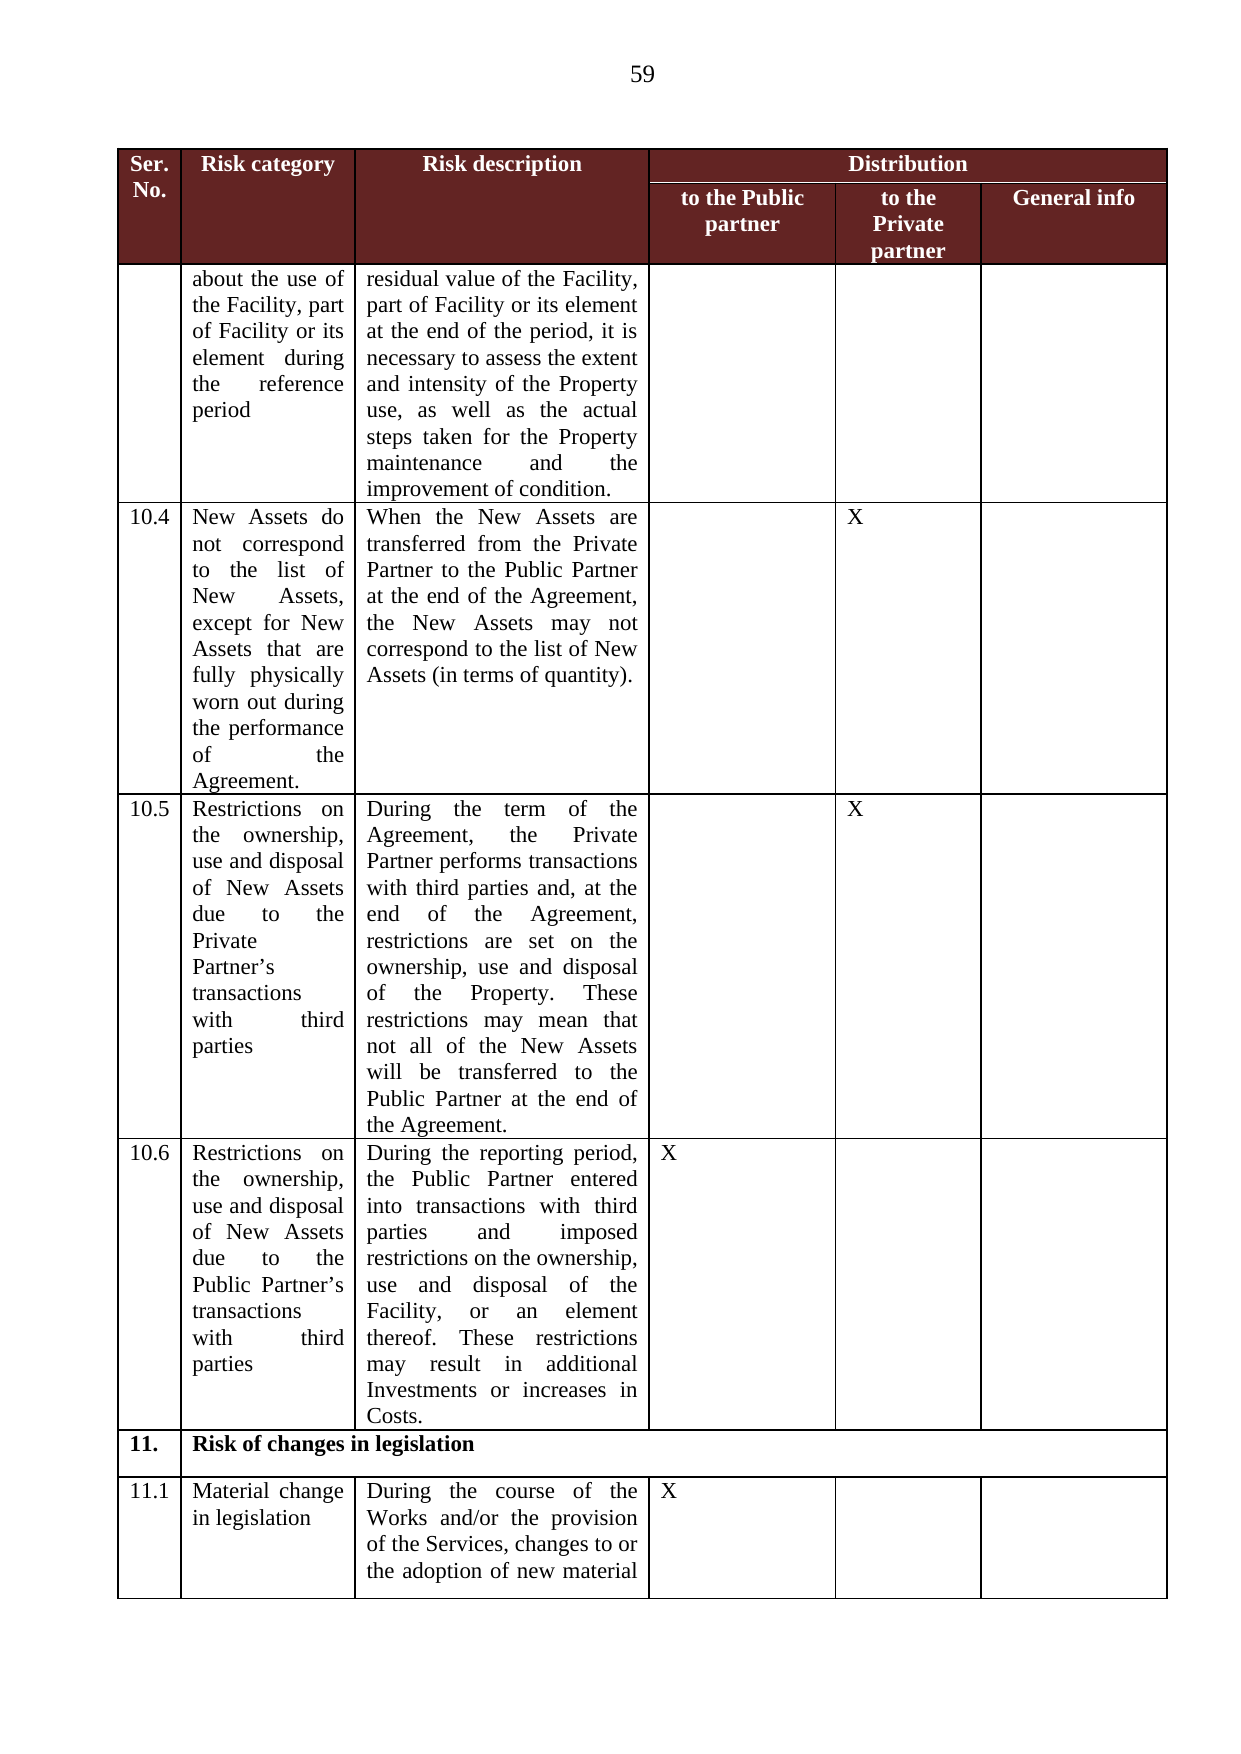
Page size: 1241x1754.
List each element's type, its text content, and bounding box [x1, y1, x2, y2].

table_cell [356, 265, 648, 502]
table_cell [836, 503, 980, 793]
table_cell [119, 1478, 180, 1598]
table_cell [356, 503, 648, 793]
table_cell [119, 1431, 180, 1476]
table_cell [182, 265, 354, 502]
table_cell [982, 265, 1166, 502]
table_header Ser. No. [119, 150, 180, 263]
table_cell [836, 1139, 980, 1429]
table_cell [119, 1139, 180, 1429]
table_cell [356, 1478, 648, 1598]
table_cell General info [982, 184, 1166, 263]
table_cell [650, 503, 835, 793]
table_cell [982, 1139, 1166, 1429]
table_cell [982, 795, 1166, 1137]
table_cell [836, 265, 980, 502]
table_cell to the Private partner [836, 184, 980, 263]
table_header Risk category [182, 150, 354, 263]
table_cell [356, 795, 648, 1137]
table_header Distribution [650, 150, 1166, 182]
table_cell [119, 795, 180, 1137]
table_cell to the Public partner [650, 184, 835, 263]
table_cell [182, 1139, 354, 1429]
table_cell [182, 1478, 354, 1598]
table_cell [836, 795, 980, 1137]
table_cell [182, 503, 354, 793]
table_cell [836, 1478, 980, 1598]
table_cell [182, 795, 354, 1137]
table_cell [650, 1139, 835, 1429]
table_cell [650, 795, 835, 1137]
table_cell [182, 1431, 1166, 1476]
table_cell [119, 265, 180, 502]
table_header Risk description [356, 150, 648, 263]
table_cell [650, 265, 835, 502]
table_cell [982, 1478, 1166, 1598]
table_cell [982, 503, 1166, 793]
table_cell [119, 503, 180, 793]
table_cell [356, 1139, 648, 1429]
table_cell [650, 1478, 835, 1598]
